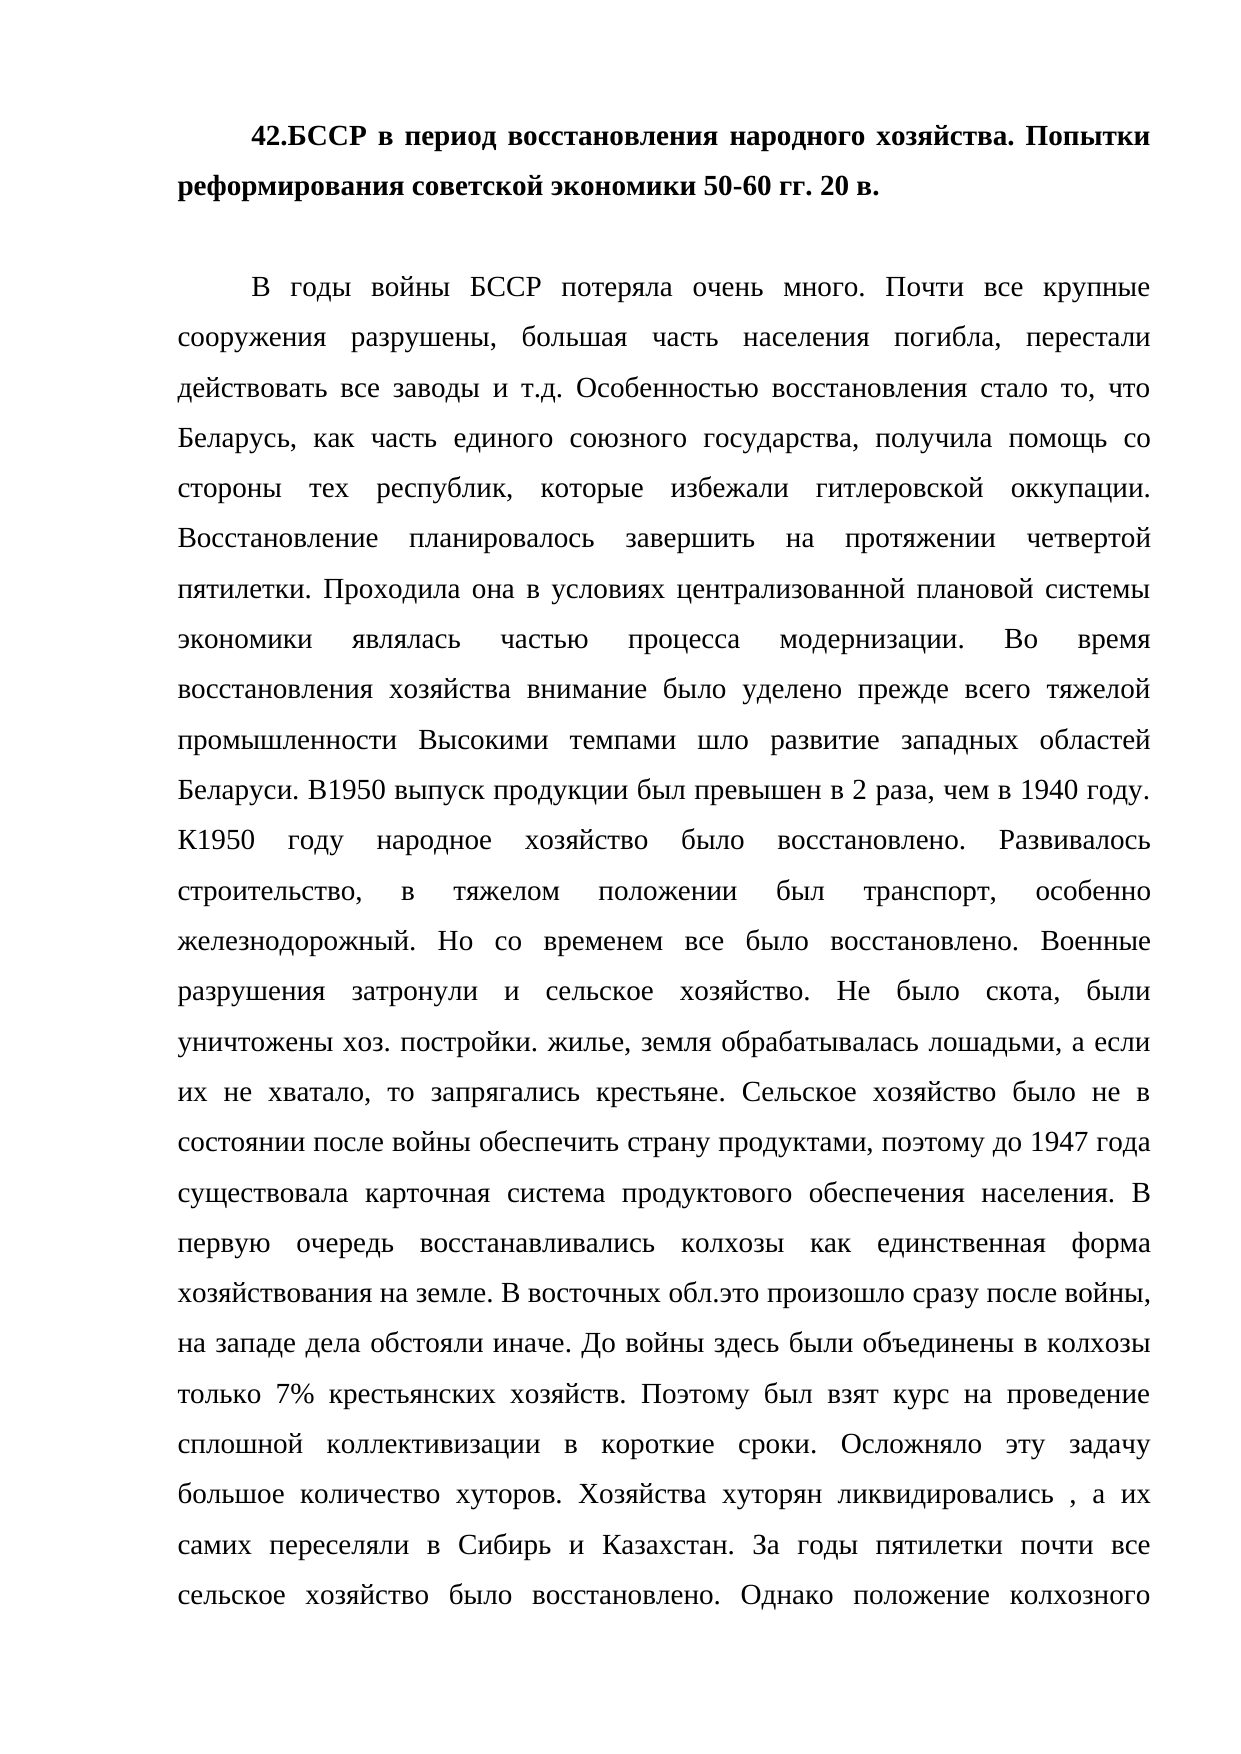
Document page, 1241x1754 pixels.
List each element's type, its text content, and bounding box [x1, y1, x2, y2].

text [177, 269, 1152, 1611]
text 42.БССР в период восстановления народного хозяйства. Попытки реформирования советской экономики 50-60 гг. 20 в. [177, 118, 1152, 202]
